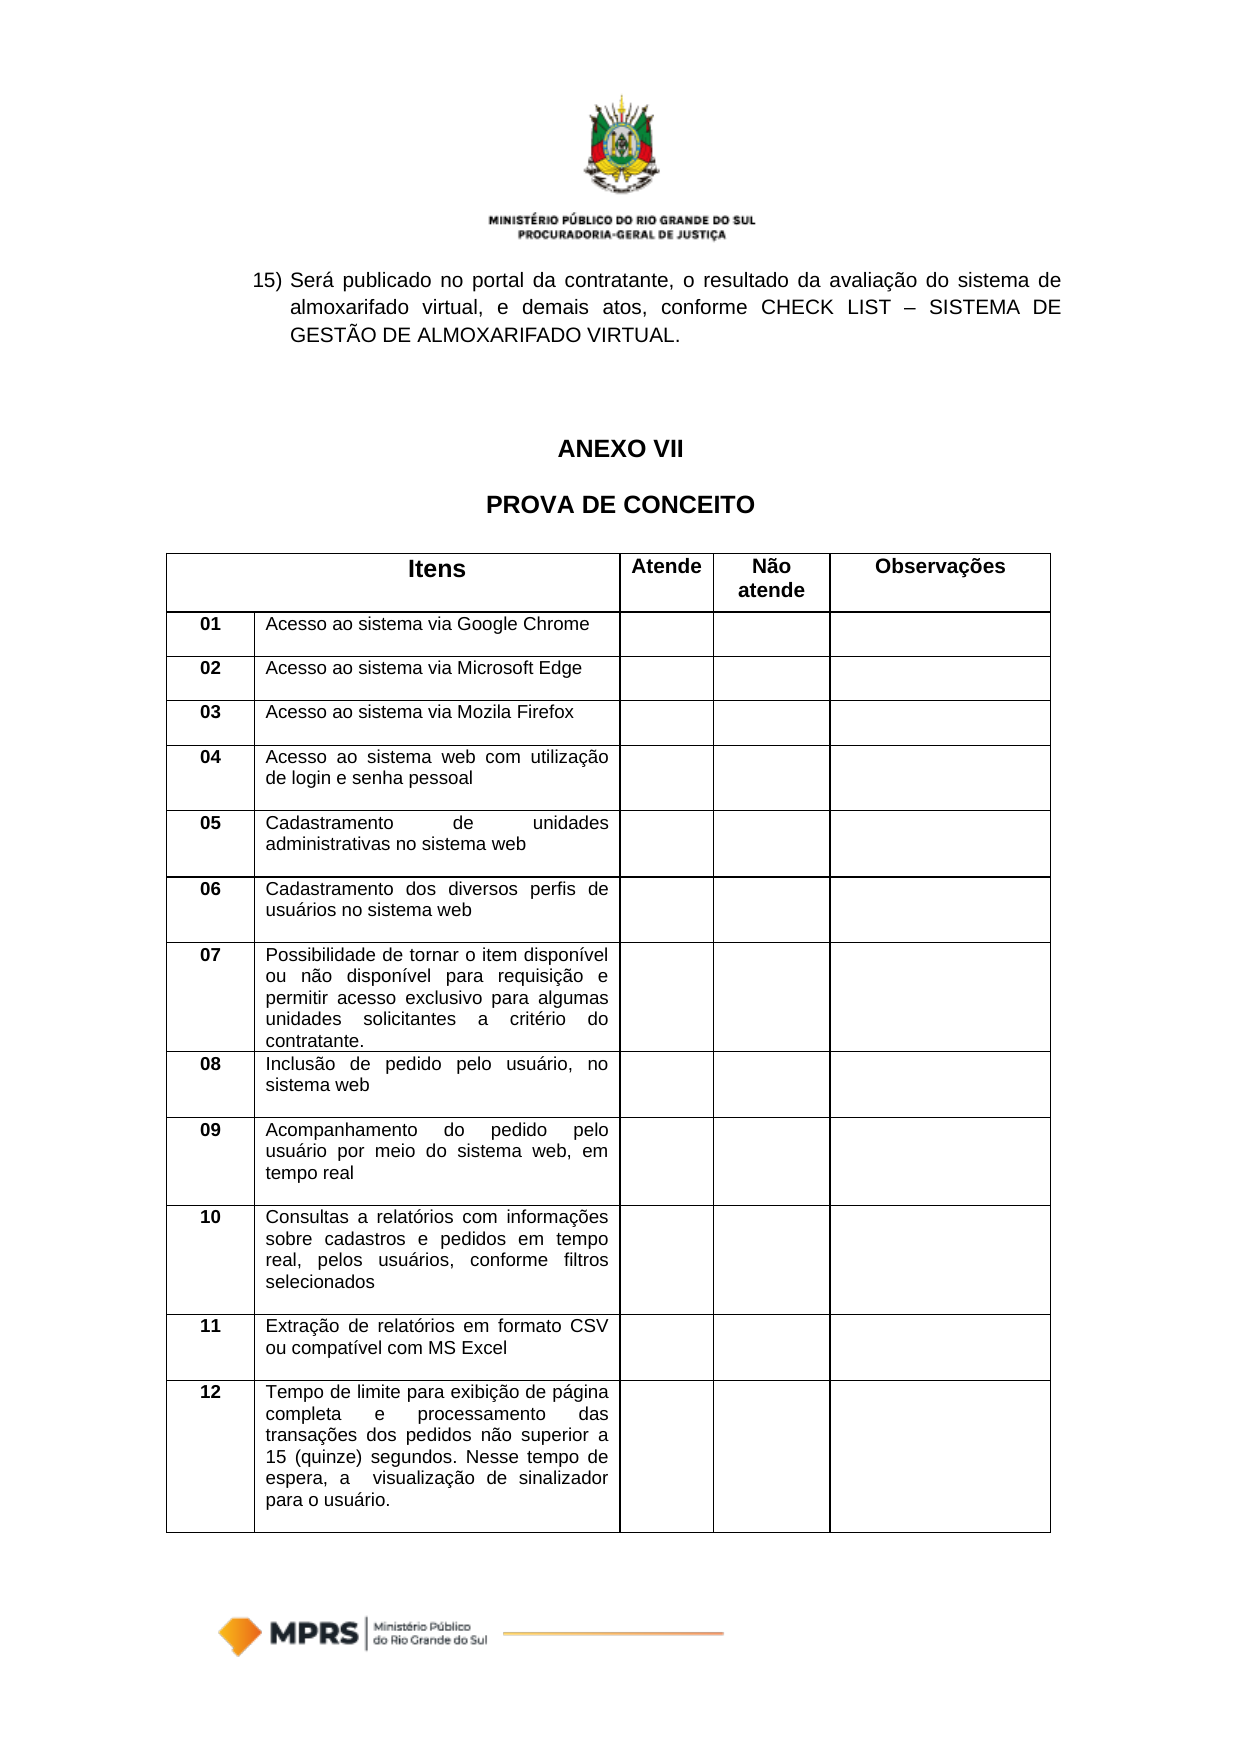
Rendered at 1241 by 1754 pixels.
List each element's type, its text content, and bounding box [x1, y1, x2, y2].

table_cell [714, 657, 829, 700]
table_cell [621, 613, 713, 656]
table_cell [831, 746, 1050, 810]
table_cell [621, 746, 713, 810]
table_header Atende [621, 554, 713, 611]
picture [177, 1587, 1063, 1681]
table_cell [714, 746, 829, 810]
table_cell 04 [167, 746, 254, 810]
table_cell [831, 811, 1050, 876]
table_cell 05 [167, 811, 254, 876]
table_cell 12 [167, 1381, 254, 1532]
table_cell [621, 701, 713, 744]
table_cell [714, 943, 829, 1051]
table_cell [621, 1315, 713, 1380]
table_cell [831, 1206, 1050, 1314]
table_cell [831, 1118, 1050, 1205]
table_cell 10 [167, 1206, 254, 1314]
table_cell [831, 657, 1050, 700]
table_cell [714, 811, 829, 876]
table_cell Possibilidade de tornar o item disponível ou não disponível para requisição e permitir acesso exclusivo para algumas unidades solicitantes a critério do contratante. [255, 943, 619, 1051]
text PROVA DE CONCEITO [178, 490, 1063, 518]
table_cell 01 [167, 613, 254, 656]
table_cell [831, 878, 1050, 942]
table_cell [621, 1206, 713, 1314]
table_cell 07 [167, 943, 254, 1051]
table_cell [831, 943, 1050, 1051]
table_header [167, 554, 254, 611]
table_cell [621, 878, 713, 942]
picture [177, 73, 1063, 268]
table_cell [621, 943, 713, 1051]
table_cell [714, 701, 829, 744]
table_cell [621, 1052, 713, 1117]
table_cell Tempo de limite para exibição de página completa e processamento das transações dos pedidos não superior a 15 (quinze) segundos. Nesse tempo de espera, a visualização de sinalizador para o usuário. [255, 1381, 619, 1532]
table_cell Acesso ao sistema web com utilização de login e senha pessoal [255, 746, 619, 810]
table_cell [714, 1118, 829, 1205]
table_cell [714, 1052, 829, 1117]
table_cell Acesso ao sistema via Microsoft Edge [255, 657, 619, 700]
table_header Observações [831, 554, 1050, 611]
table_cell [714, 613, 829, 656]
table_cell 06 [167, 878, 254, 942]
table_cell Consultas a relatórios com informações sobre cadastros e pedidos em tempo real, pelos usuários, conforme filtros selecionados [255, 1206, 619, 1314]
table_cell [621, 1381, 713, 1532]
table_cell [621, 1118, 713, 1205]
table_cell [714, 1206, 829, 1314]
table_cell [831, 1381, 1050, 1532]
table_cell Inclusão de pedido pelo usuário, no sistema web [255, 1052, 619, 1117]
table_cell 02 [167, 657, 254, 700]
table_cell 03 [167, 701, 254, 744]
table_cell 08 [167, 1052, 254, 1117]
table_cell [831, 1052, 1050, 1117]
table_cell [621, 811, 713, 876]
table_cell Cadastramento de unidades administrativas no sistema web [255, 811, 619, 876]
table_cell Extração de relatórios em formato CSV ou compatível com MS Excel [255, 1315, 619, 1380]
table_header Itens [254, 554, 619, 611]
text ANEXO VII [178, 434, 1063, 463]
table_cell [831, 613, 1050, 656]
table_cell 09 [167, 1118, 254, 1205]
table_cell [831, 1315, 1050, 1380]
table_cell Cadastramento dos diversos perfis de usuários no sistema web [255, 878, 619, 942]
table_cell [621, 657, 713, 700]
table_cell [831, 701, 1050, 744]
table_cell [714, 1315, 829, 1380]
table_cell [714, 878, 829, 942]
table_cell Acesso ao sistema via Mozila Firefox [255, 701, 619, 744]
table_cell 11 [167, 1315, 254, 1380]
table_cell Acesso ao sistema via Google Chrome [255, 613, 619, 656]
table_header Não atende [714, 554, 829, 611]
list Será publicado no portal da contratante, o resultado da avaliação do sistema de almoxarifado virtual, e demais atos, conforme CHECK LIST – SISTEMA DE GESTÃO DE ALMOXARIFADO VIRTUAL. [252, 268, 1063, 347]
table_cell Acompanhamento do pedido pelo usuário por meio do sistema web, em tempo real [255, 1118, 619, 1205]
table_cell [714, 1381, 829, 1532]
